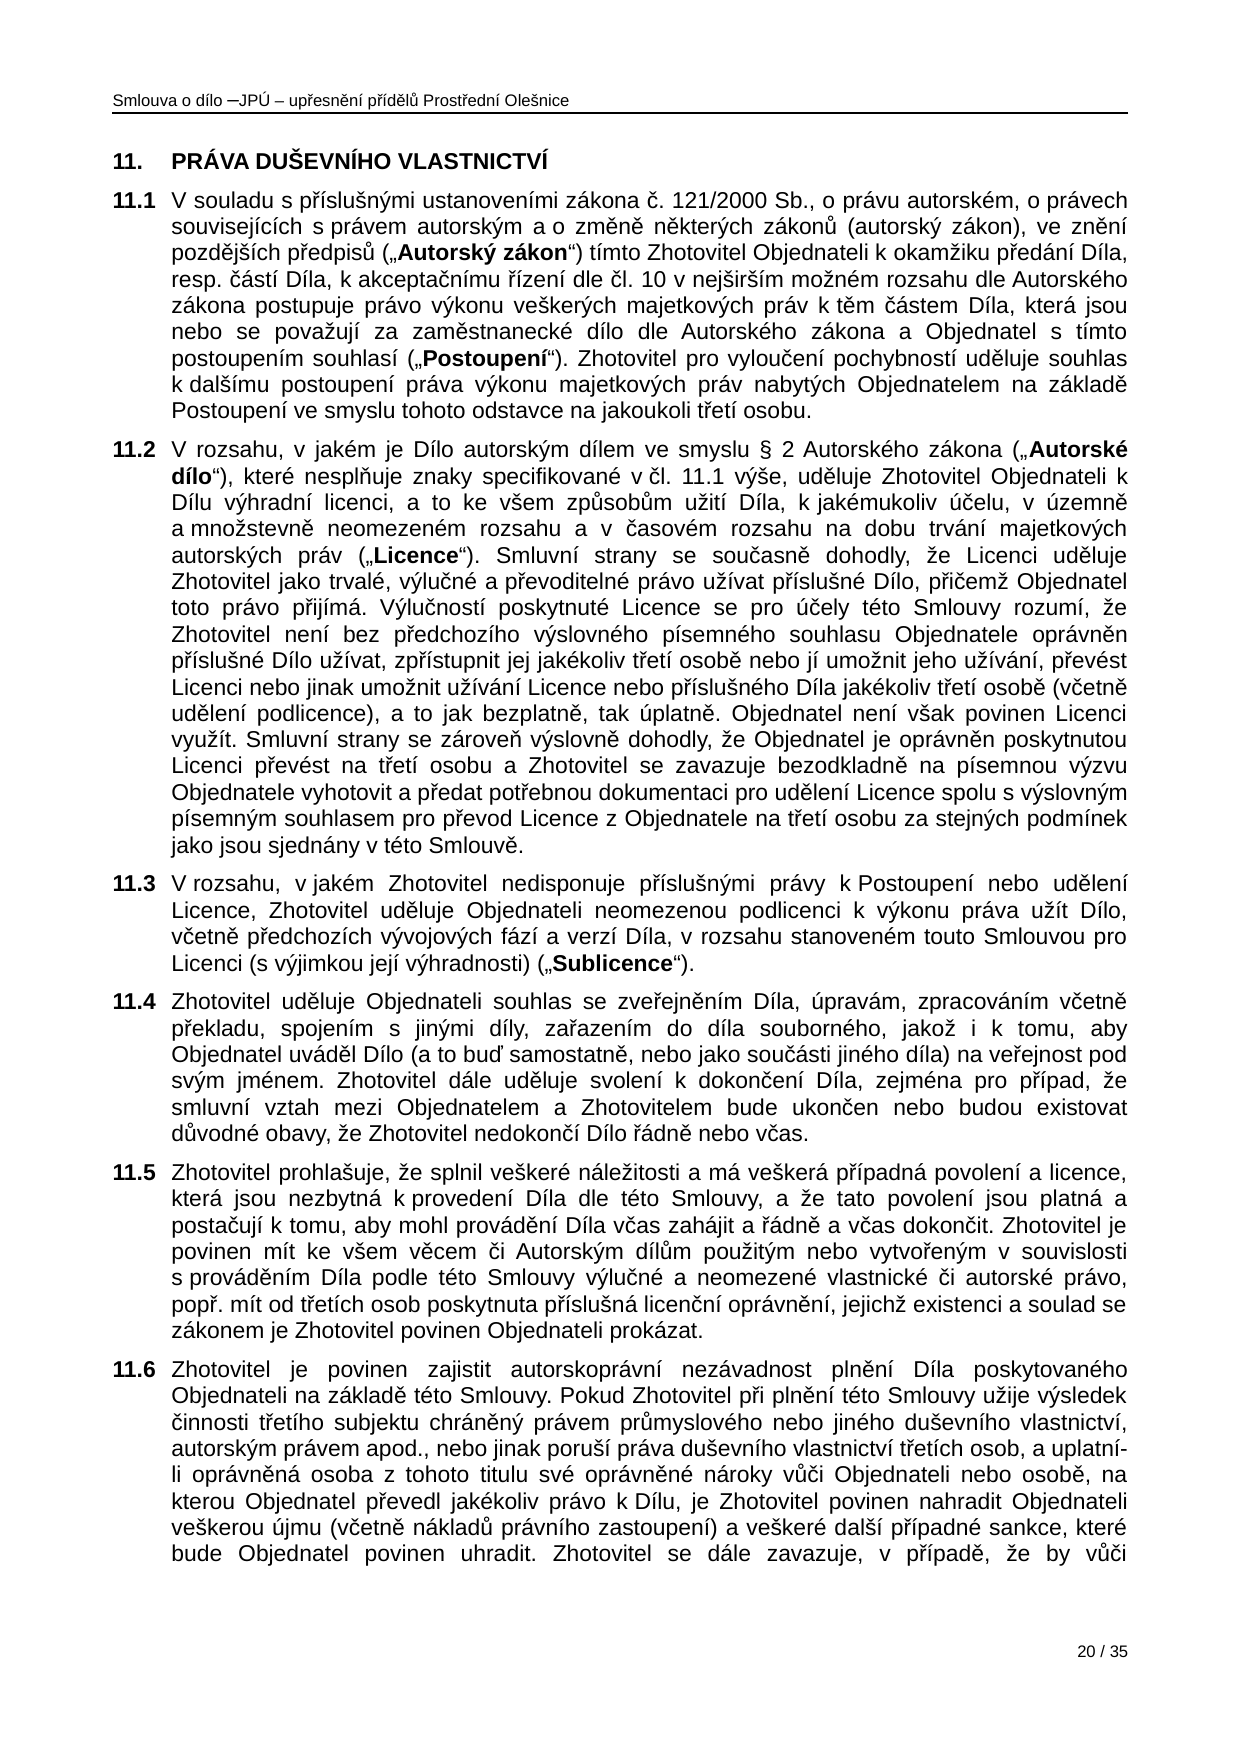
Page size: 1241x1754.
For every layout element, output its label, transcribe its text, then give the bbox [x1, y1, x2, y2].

text Práva duševního vlastnictví [112, 148, 1128, 174]
text V rozsahu, v jakém Zhotovitel nedisponuje příslušnými právy k Postoupení nebo udělení Licence, Zhotovitel uděluje Objednateli neomezenou podlicenci k výkonu práva užít Dílo, včetně předchozích vývojových fází a verzí Díla, v rozsahu stanoveném touto Smlouvou pro Licenci (s výjimkou její výhradnosti) („Sublicence“). [112, 870, 1128, 976]
text Zhotovitel prohlašuje, že splnil veškeré náležitosti a má veškerá případná povolení a licence, která jsou nezbytná k provedení Díla dle této Smlouvy, a že tato povolení jsou platná a postačují k tomu, aby mohl provádění Díla včas zahájit a řádně a včas dokončit. Zhotovitel je povinen mít ke všem věcem či Autorským dílům použitým nebo vytvořeným v souvislosti s prováděním Díla podle této Smlouvy výlučné a neomezené vlastnické či autorské právo, popř. mít od třetích osob poskytnuta příslušná licenční oprávnění, jejichž existenci a soulad se zákonem je Zhotovitel povinen Objednateli prokázat. [112, 1159, 1128, 1343]
text V rozsahu, v jakém je Dílo autorským dílem ve smyslu § 2 Autorského zákona („Autorské dílo“), které nesplňuje znaky specifikované v čl. 11.1 výše, uděluje Zhotovitel Objednateli k Dílu výhradní licenci, a to ke všem způsobům užití Díla, k jakémukoliv účelu, v územně a množstevně neomezeném rozsahu a v časovém rozsahu na dobu trvání majetkových autorských práv („Licence“). Smluvní strany se současně dohodly, že Licenci uděluje Zhotovitel jako trvalé, výlučné a převoditelné právo užívat příslušné Dílo, přičemž Objednatel toto právo přijímá. Výlučností poskytnuté Licence se pro účely této Smlouvy rozumí, že Zhotovitel není bez předchozího výslovného písemného souhlasu Objednatele oprávněn příslušné Dílo užívat, zpřístupnit jej jakékoliv třetí osobě nebo jí umožnit jeho užívání, převést Licenci nebo jinak umožnit užívání Licence nebo příslušného Díla jakékoliv třetí osobě (včetně udělení podlicence), a to jak bezplatně, tak úplatně. Objednatel není však povinen Licenci využít. Smluvní strany se zároveň výslovně dohodly, že Objednatel je oprávněn poskytnutou Licenci převést na třetí osobu a Zhotovitel se zavazuje bezodkladně na písemnou výzvu Objednatele vyhotovit a předat potřebnou dokumentaci pro udělení Licence spolu s výslovným písemným souhlasem pro převod Licence z Objednatele na třetí osobu za stejných podmínek jako jsou sjednány v této Smlouvě. [112, 436, 1128, 858]
text Zhotovitel uděluje Objednateli souhlas se zveřejněním Díla, úpravám, zpracováním včetně překladu, spojením s jinými díly, zařazením do díla souborného, jakož i k tomu, aby Objednatel uváděl Dílo (a to buď samostatně, nebo jako součásti jiného díla) na veřejnost pod svým jménem. Zhotovitel dále uděluje svolení k dokončení Díla, zejména pro případ, že smluvní vztah mezi Objednatelem a Zhotovitelem bude ukončen nebo budou existovat důvodné obavy, že Zhotovitel nedokončí Dílo řádně nebo včas. [112, 988, 1128, 1146]
text V souladu s příslušnými ustanoveními zákona č. 121/2000 Sb., o právu autorském, o právech souvisejících s právem autorským a o změně některých zákonů (autorský zákon), ve znění pozdějších předpisů („Autorský zákon“) tímto Zhotovitel Objednateli k okamžiku předání Díla, resp. částí Díla, k akceptačnímu řízení dle čl. 10 v nejširším možném rozsahu dle Autorského zákona postupuje právo výkonu veškerých majetkových práv k těm částem Díla, která jsou nebo se považují za zaměstnanecké dílo dle Autorského zákona a Objednatel s tímto postoupením souhlasí („Postoupení“). Zhotovitel pro vyloučení pochybností uděluje souhlas k dalšímu postoupení práva výkonu majetkových práv nabytých Objednatelem na základě Postoupení ve smyslu tohoto odstavce na jakoukoli třetí osobu. [112, 187, 1128, 424]
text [112, 1356, 1128, 1567]
